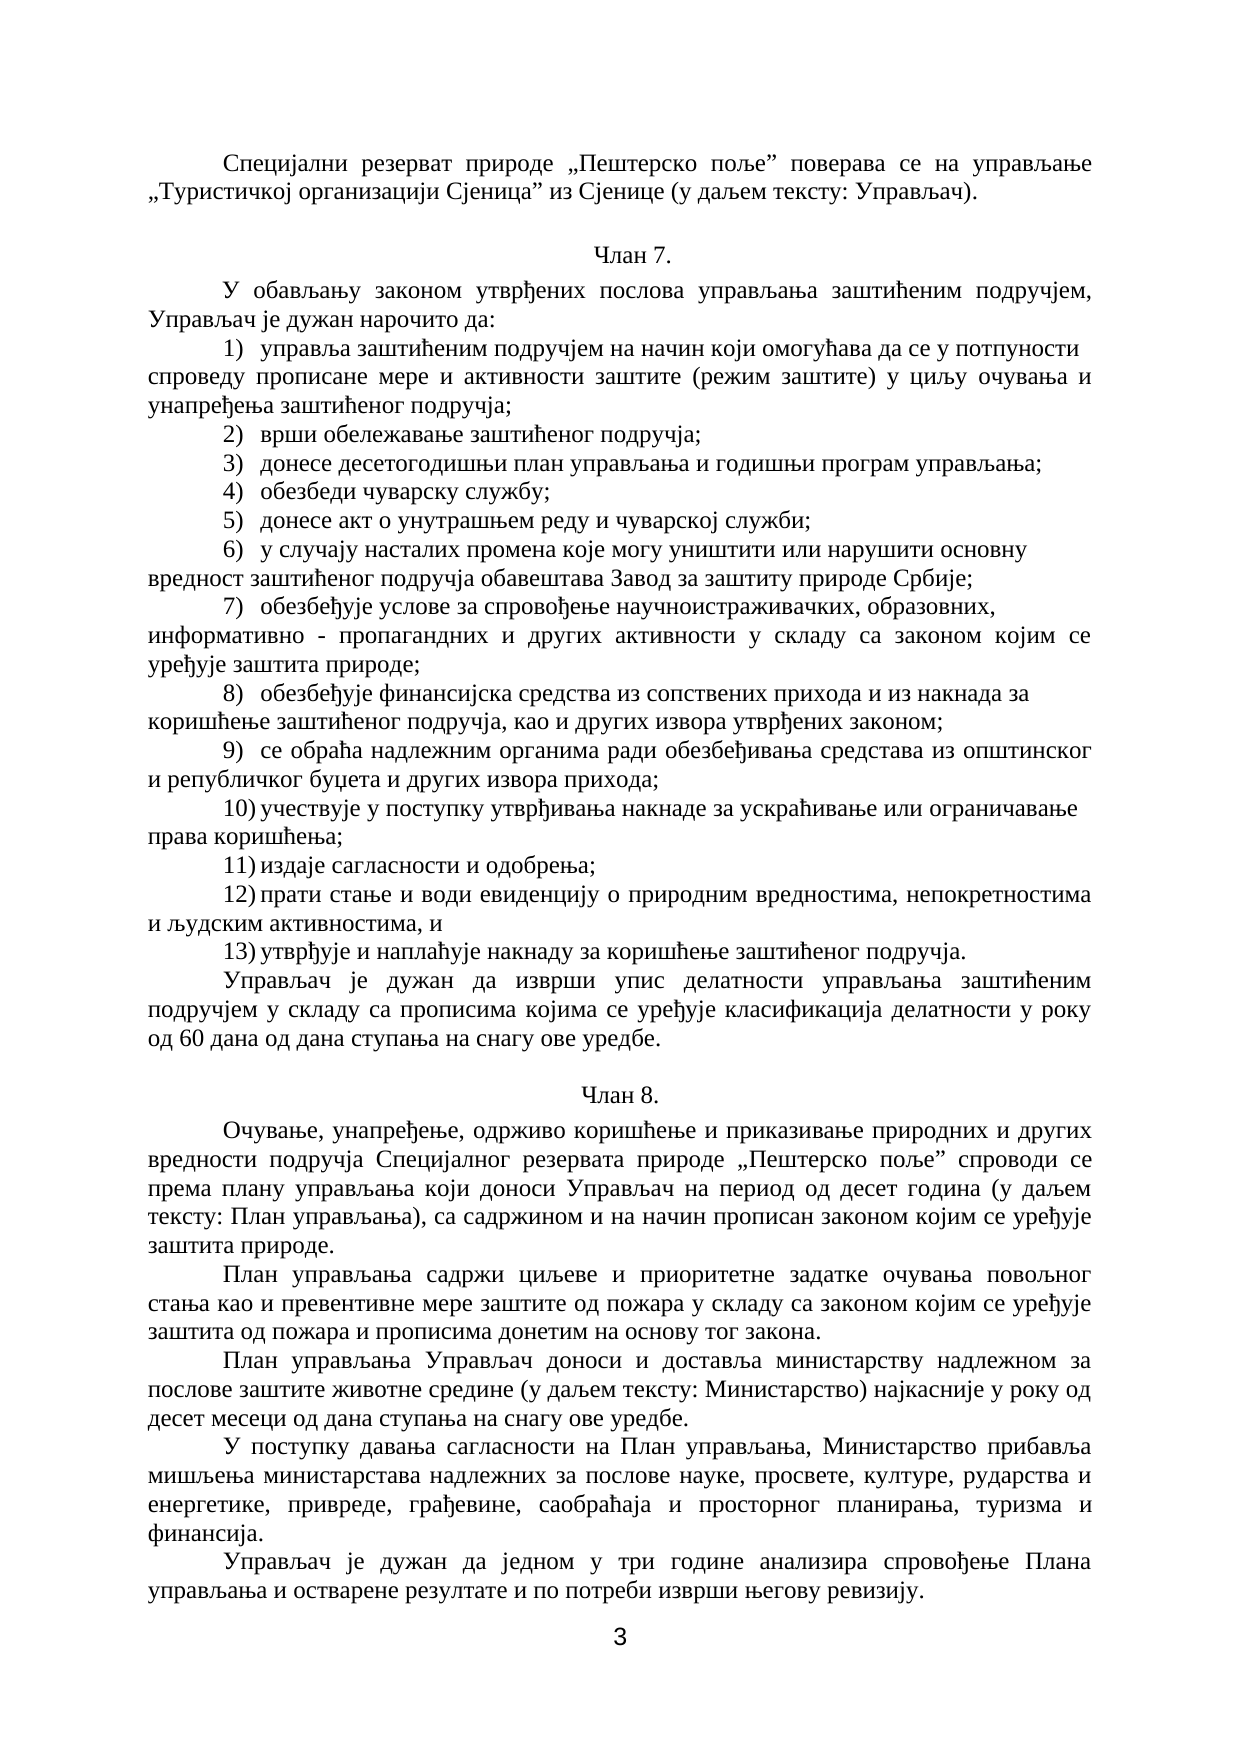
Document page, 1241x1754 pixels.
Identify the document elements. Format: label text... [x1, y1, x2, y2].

list управља заштићеним подручјем на начин који омогућава да се у потпуности [223, 333, 1092, 361]
list утврђује и наплаћује накнаду за коришћење заштићеног подручја. [223, 936, 1092, 965]
list се обраћа надлежним органима ради обезбеђивања средстава из општинског и републичког буџета и других извора прихода; [148, 735, 1092, 793]
text права коришћења; [148, 821, 1092, 850]
text Очување, унапређење, одрживо коришћење и приказивање природних и других вредности подручја Специјалног резервата природе „Пештерско пољеˮ спроводи се према плану управљања који доноси Управљач на период од десет година (у даљем тексту: План управљања), са садржином и на начин прописан законом којим се уређује заштита природе. [148, 1115, 1092, 1259]
text коришћење заштићеног подручја, као и других извора утврђених законом; [148, 706, 1092, 735]
list прати стање и води евиденцију о природним вредностима, непокретностима и људским активностима, и [148, 879, 1092, 936]
text Члан 7. [148, 240, 1092, 269]
text Управљач је дужан да изврши упис делатности управљања заштићеним подручјем у складу са прописима којима се уређује класификација делатности у року од 60 дана од дана ступања на снагу ове уредбе. [148, 965, 1092, 1051]
list обезбеди чуварску службу; [223, 476, 1092, 505]
list учествује у поступку утврђивања накнаде за ускраћивање или ограничавање [223, 793, 1092, 821]
list врши обележавање заштићеног подручја; [223, 419, 1092, 448]
text Управљач је дужан да једном у три године анализира спровођење Плана управљања и остварене резултате и по потреби изврши његову ревизију. [148, 1546, 1092, 1604]
text Члан 8. [148, 1080, 1092, 1109]
list издаје сагласности и одобрења; [223, 850, 1092, 879]
list у случају насталих промена које могу уништити или нарушити основну [223, 534, 1092, 563]
text Специјални резерват природе „Пештерско пољеˮ поверава се на управљање „Туристичкој организацији Сјеница” из Сјенице (у даљем тексту: Управљач). [148, 148, 1092, 205]
text спроведу прописане мере и активности заштите (режим заштите) у циљу очувања и унапређења заштићеног подручја; [148, 361, 1092, 419]
text План управљања Управљач доноси и доставља министарству надлежном за послове заштите животне средине (у даљем тексту: Министарство) најкасније у року од десет месеци од дана ступања на снагу ове уредбе. [148, 1345, 1092, 1431]
list обезбеђује услове за спровођење научноистраживачких, образовних, [223, 591, 1092, 620]
text У обављању законом утврђених послова управљања заштићеним подручјем, Управљач је дужан нарочито да: [148, 275, 1092, 333]
text План управљања садржи циљеве и приоритетне задатке очувања повољног стања као и превентивне мере заштите од пожара у складу са законом којим се уређује заштита од пожара и прописима донетим на основу тог закона. [148, 1259, 1092, 1345]
list обезбеђује финансијска средства из сопствених прихода и из накнада за [223, 678, 1092, 706]
text информативно - пропагандних и других активности у складу са законом којим се уређује заштита природе; [148, 620, 1092, 678]
text вредност заштићеног подручја обавештава Завод за заштиту природе Србије; [148, 563, 1092, 591]
list донесе десетогодишњи план управљања и годишњи програм управљања; [223, 448, 1092, 476]
list донесе акт о унутрашњем реду и чуварској служби; [223, 505, 1092, 534]
text У поступку давања сагласности на План управљања, Министарство прибавља мишљења министарстава надлежних за послове науке, просвете, културе, рударства и енергетике, привреде, грађевине, саобраћаја и просторног планирања, туризма и финансија. [148, 1431, 1092, 1546]
